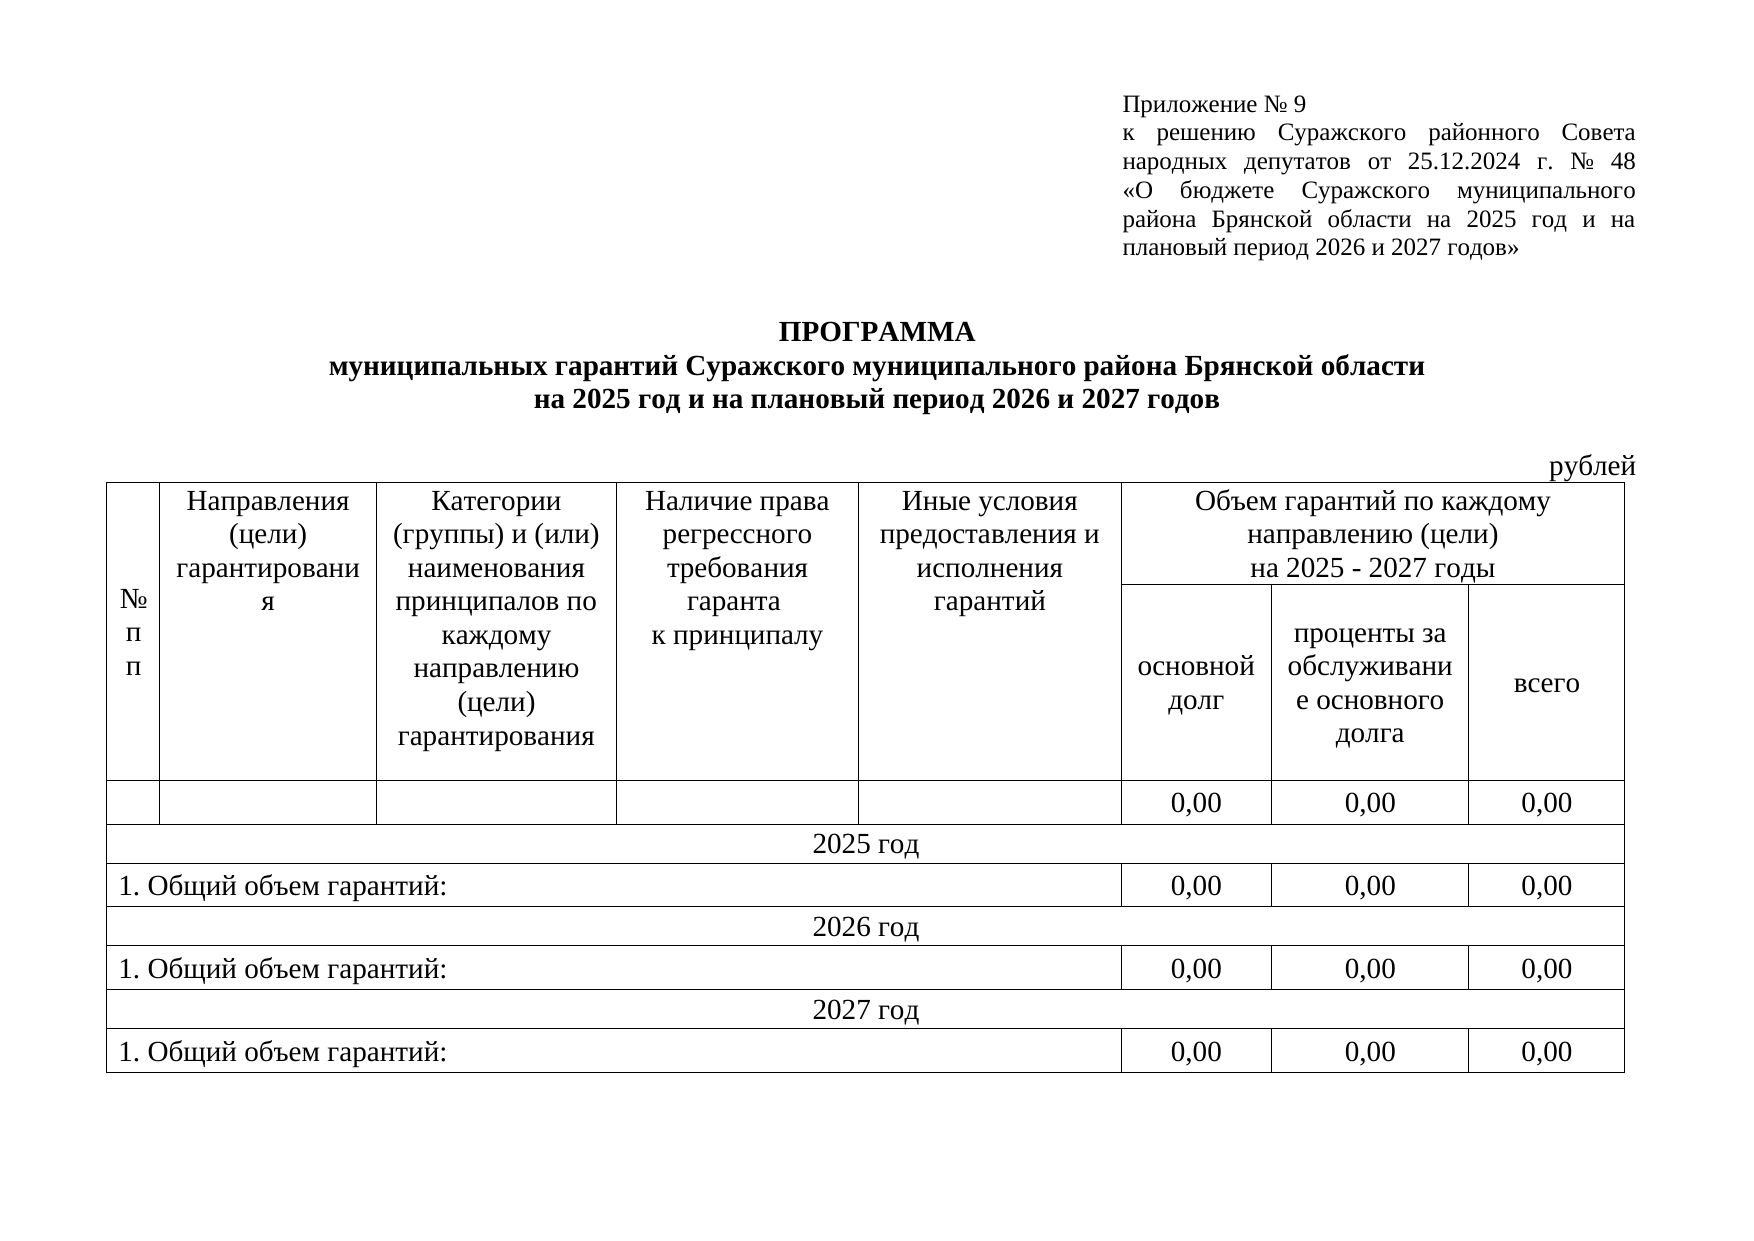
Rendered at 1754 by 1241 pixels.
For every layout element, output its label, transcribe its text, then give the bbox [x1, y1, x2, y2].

table_header Наличие права регрессного требования гаранта к принципалу [617, 483, 858, 780]
table_cell 1. Общий объем гарантий: [107, 864, 1121, 906]
table_header Категории (группы) и (или) наименования принципалов по каждому направлению (цели) гарантирования [377, 483, 616, 780]
table_cell 2025 год [107, 825, 1624, 862]
table_cell всего [1469, 585, 1624, 780]
text к решению Суражского районного Совета народных депутатов от 25.12.2024 г. № 48 «О бюджете Суражского муниципального района Брянской области на 2025 год и на плановый период 2026 и 2027 годов» [1122, 117, 1636, 261]
table_cell 0,00 [1122, 946, 1271, 989]
table_cell 0,00 [1469, 781, 1624, 823]
table_cell [160, 781, 376, 823]
table_cell проценты за обслуживание основного долга [1272, 585, 1468, 780]
text рублей [118, 448, 1636, 482]
table_cell [859, 781, 1121, 823]
table_cell 0,00 [1272, 1029, 1468, 1072]
table_cell 0,00 [1272, 946, 1468, 989]
table_cell 0,00 [1469, 864, 1624, 906]
table_header № пп [107, 483, 159, 780]
table_cell 2026 год [107, 907, 1624, 945]
table_header Иные условия предоставления и исполнения гарантий [859, 483, 1121, 780]
table_cell 1. Общий объем гарантий: [107, 1029, 1121, 1072]
table_cell 0,00 [1469, 1029, 1624, 1072]
table_cell 2027 год [107, 990, 1624, 1028]
table_cell 0,00 [1122, 864, 1271, 906]
table_cell [107, 781, 159, 823]
table_cell 0,00 [1272, 781, 1468, 823]
text Приложение № 9 [1122, 89, 1636, 117]
text ПРОГРАММА муниципальных гарантий Суражского муниципального района Брянской области [118, 314, 1636, 381]
table_cell [617, 781, 858, 823]
table_cell 0,00 [1272, 864, 1468, 906]
table_cell 0,00 [1469, 946, 1624, 989]
table_cell 1. Общий объем гарантий: [107, 946, 1121, 989]
table_header Объем гарантий по каждому направлению (цели) на 2025 - 2027 годы [1122, 483, 1624, 583]
table_cell 0,00 [1122, 781, 1271, 823]
table_header Направления (цели) гарантирования [160, 483, 376, 780]
text на 2025 год и на плановый период 2026 и 2027 годов [118, 381, 1636, 415]
table_cell [377, 781, 616, 823]
table_cell основной долг [1122, 585, 1271, 780]
table_cell 0,00 [1122, 1029, 1271, 1072]
